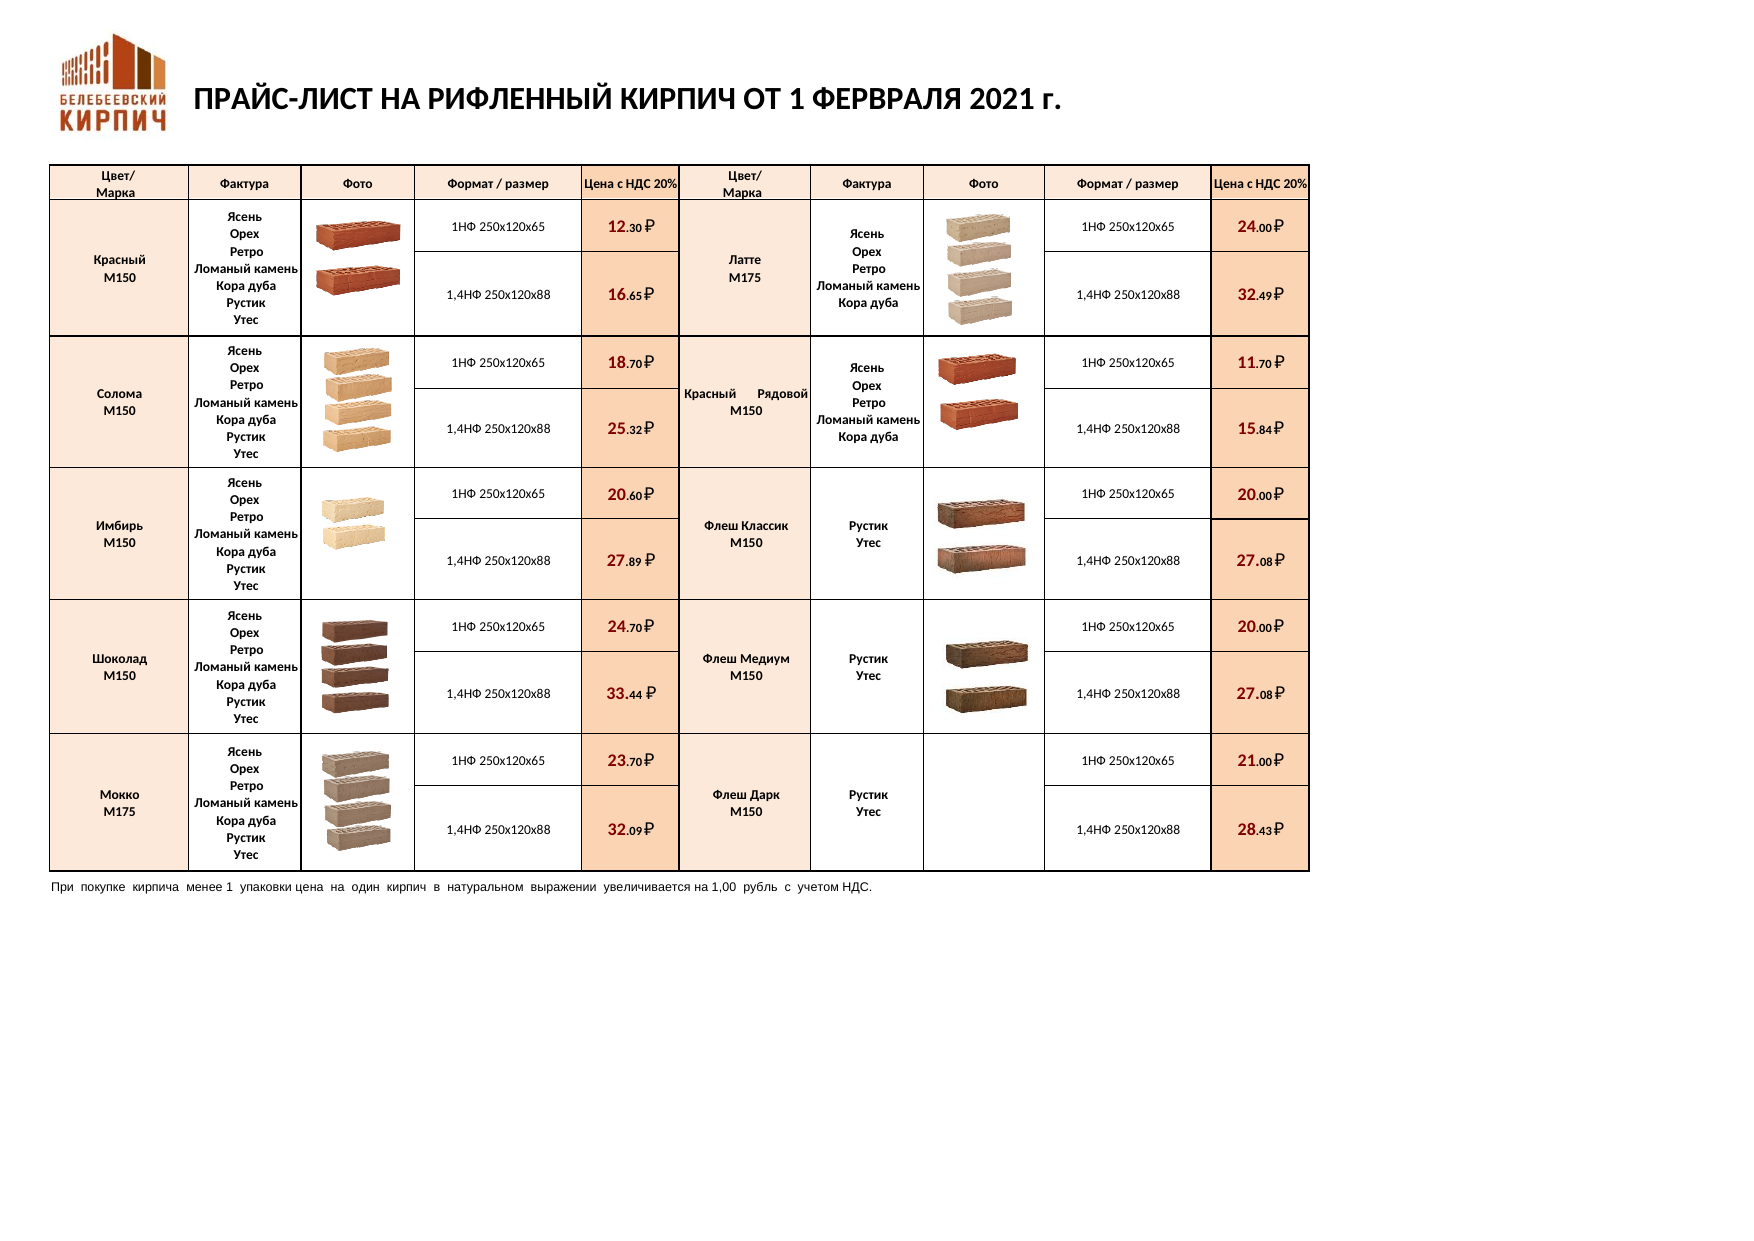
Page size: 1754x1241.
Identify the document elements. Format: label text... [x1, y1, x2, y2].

picture [320, 338, 395, 460]
picture [933, 483, 1029, 585]
picture [313, 208, 403, 306]
picture [318, 741, 394, 859]
picture [319, 486, 386, 557]
text При покупке кирпича менее 1 упаковки цена на один кирпич в натуральном выражении увеличивается на 1,00 рубль с учетом НДС. [51, 879, 1638, 894]
picture [942, 625, 1031, 724]
picture [47, 29, 186, 150]
text ПРАЙС-ЛИСТ НА РИФЛЕННЫЙ КИРПИЧ ОТ 1 ФЕРВРАЛЯ 2021 г. [193, 78, 1638, 118]
picture [943, 204, 1015, 333]
picture [935, 341, 1020, 441]
picture [318, 614, 392, 717]
